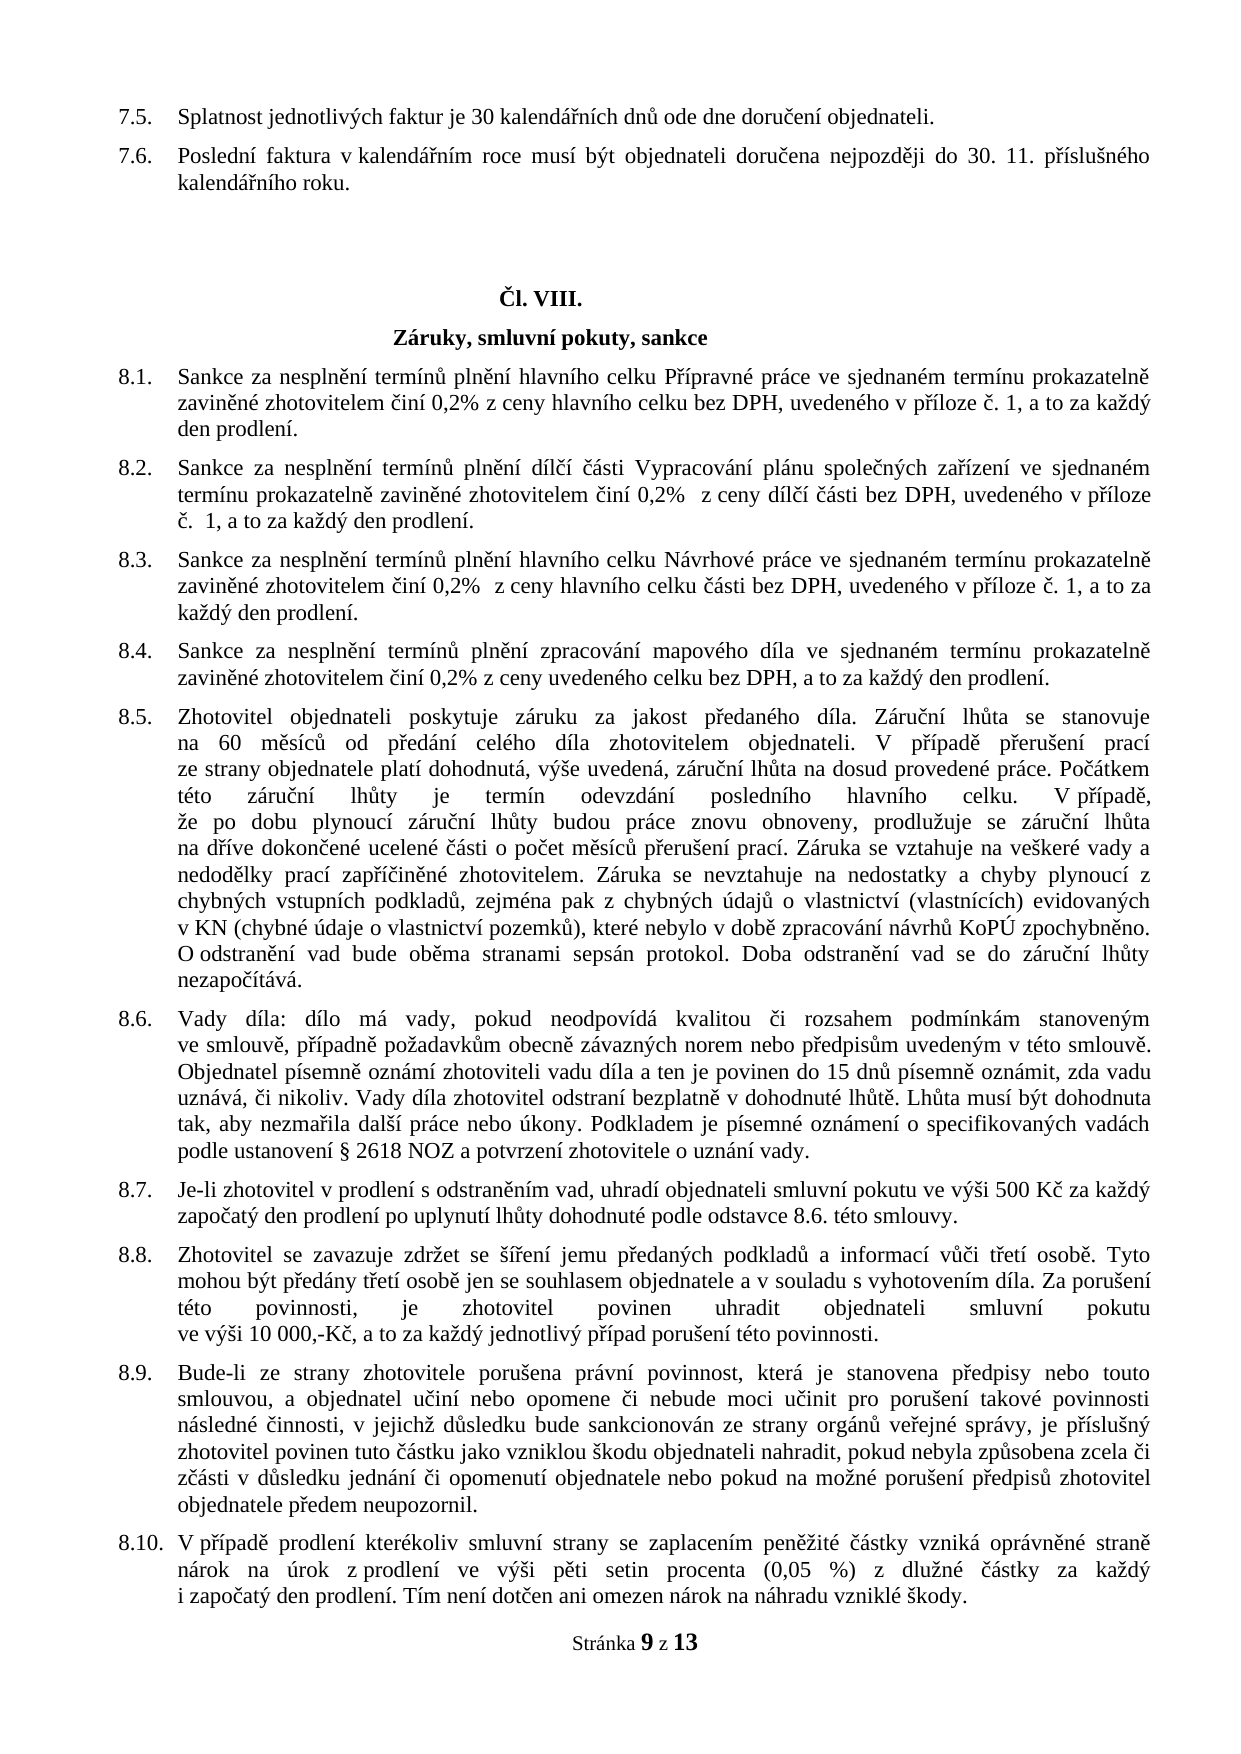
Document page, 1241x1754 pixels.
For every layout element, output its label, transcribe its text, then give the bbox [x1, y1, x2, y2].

list Bude-li ze strany zhotovitele porušena právní povinnost, která je stanovena předpisy nebo touto smlouvou, a objednatel učiní nebo opomene či nebude moci učinit pro porušení takové povinnosti následné činnosti, v jejichž důsledku bude sankcionován ze strany orgánů veřejné správy, je příslušný zhotovitel povinen tuto částku jako vzniklou škodu objednateli nahradit, pokud nebyla způsobena zcela či zčásti v důsledku jednání či opomenutí objednatele nebo pokud na možné porušení předpisů zhotovitel objednatele předem neupozornil. [118, 1359, 1152, 1517]
list Sankce za nesplnění termínů plnění hlavního celku Návrhové práce ve sjednaném termínu prokazatelně zaviněné zhotovitelem činí 0,2% z ceny hlavního celku části bez DPH, uvedeného v příloze č. 1, a to za každý den prodlení. [118, 546, 1152, 625]
list Zhotovitel objednateli poskytuje záruku za jakost předaného díla. Záruční lhůta se stanovuje na 60 měsíců od předání celého díla zhotovitelem objednateli. V případě přerušení prací ze strany objednatele platí dohodnutá, výše uvedená, záruční lhůta na dosud provedené práce. Počátkem této záruční lhůty je termín odevzdání posledního hlavního celku. V případě, že po dobu plynoucí záruční lhůty budou práce znovu obnoveny, prodlužuje se záruční lhůta na dříve dokončené ucelené části o počet měsíců přerušení prací. Záruka se vztahuje na veškeré vady a nedodělky prací zapříčiněné zhotovitelem. Záruka se nevztahuje na nedostatky a chyby plynoucí z chybných vstupních podkladů, zejména pak z chybných údajů o vlastnictví (vlastnících) evidovaných v KN (chybné údaje o vlastnictví pozemků), které nebylo v době zpracování návrhů KoPÚ zpochybněno. O odstranění vad bude oběma stranami sepsán protokol. Doba odstranění vad se do záruční lhůty nezapočítává. [118, 703, 1152, 993]
list V případě prodlení kterékoliv smluvní strany se zaplacením peněžité částky vzniká oprávněné straně nárok na úrok z prodlení ve výši pěti setin procenta (0,05 %) z dlužné částky za každý i započatý den prodlení. Tím není dotčen ani omezen nárok na náhradu vzniklé škody. [118, 1529, 1152, 1608]
list Je-li zhotovitel v prodlení s odstraněním vad, uhradí objednateli smluvní pokutu ve výši 500 Kč za každý započatý den prodlení po uplynutí lhůty dohodnuté podle odstavce 8.6. této smlouvy. [118, 1176, 1152, 1228]
text Čl. VIII. [207, 285, 1152, 311]
list Splatnost jednotlivých faktur je 30 kalendářních dnů ode dne doručení objednateli. [118, 103, 1152, 130]
list Zhotovitel se zavazuje zdržet se šíření jemu předaných podkladů a informací vůči třetí osobě. Tyto mohou být předány třetí osobě jen se souhlasem objednatele a v souladu s vyhotovením díla. Za porušení této povinnosti, je zhotovitel povinen uhradit objednateli smluvní pokutu ve výši 10 000,-Kč, a to za každý jednotlivý případ porušení této povinnosti. [118, 1241, 1152, 1346]
subtitle Záruky, smluvní pokuty, sankce [118, 324, 1152, 350]
list Sankce za nesplnění termínů plnění zpracování mapového díla ve sjednaném termínu prokazatelně zaviněné zhotovitelem činí 0,2% z ceny uvedeného celku bez DPH, a to za každý den prodlení. [118, 637, 1152, 690]
list Poslední faktura v kalendářním roce musí být objednateli doručena nejpozději do 30. 11. příslušného kalendářního roku. [118, 142, 1152, 195]
list Sankce za nesplnění termínů plnění hlavního celku Přípravné práce ve sjednaném termínu prokazatelně zaviněné zhotovitelem činí 0,2% z ceny hlavního celku bez DPH, uvedeného v příloze č. 1, a to za každý den prodlení. [118, 363, 1152, 442]
list Sankce za nesplnění termínů plnění dílčí části Vypracování plánu společných zařízení ve sjednaném termínu prokazatelně zaviněné zhotovitelem činí 0,2% z ceny dílčí části bez DPH, uvedeného v příloze č. 1, a to za každý den prodlení. [118, 454, 1152, 533]
list Vady díla: dílo má vady, pokud neodpovídá kvalitou či rozsahem podmínkám stanoveným ve smlouvě, případně požadavkům obecně závazných norem nebo předpisům uvedeným v této smlouvě. Objednatel písemně oznámí zhotoviteli vadu díla a ten je povinen do 15 dnů písemně oznámit, zda vadu uznává, či nikoliv. Vady díla zhotovitel odstraní bezplatně v dohodnuté lhůtě. Lhůta musí být dohodnuta tak, aby nezmařila další práce nebo úkony. Podkladem je písemné oznámení o specifikovaných vadách podle ustanovení § 2618 NOZ a potvrzení zhotovitele o uznání vady. [118, 1005, 1152, 1163]
